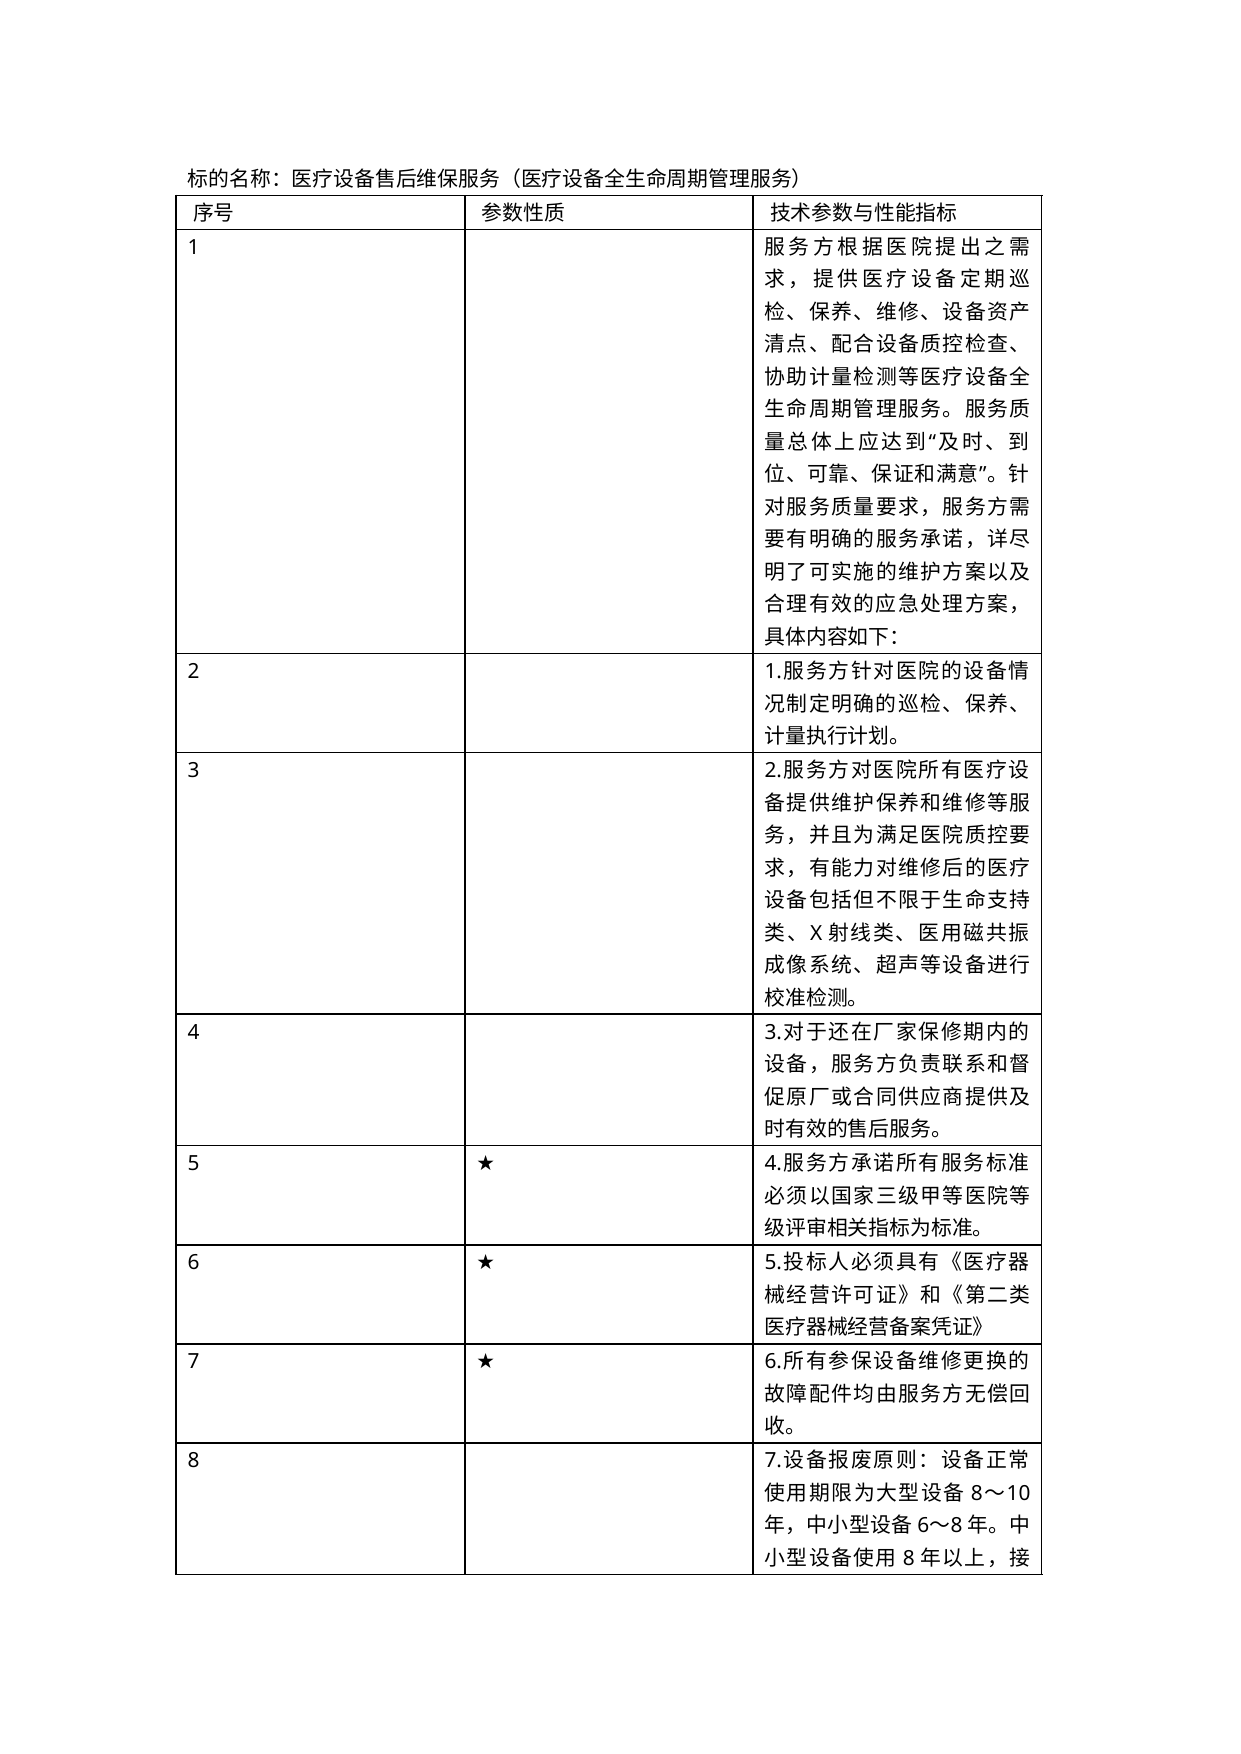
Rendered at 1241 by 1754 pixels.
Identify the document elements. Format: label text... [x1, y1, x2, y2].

table_cell ★ [466, 1146, 752, 1244]
table_cell 服务方根据医院提出之需求，提供医疗设备定期巡检、保养、维修、设备资产清点、配合设备质控检查、协助计量检测等医疗设备全生命周期管理服务。服务质量总体上应达到“及时、到位、可靠、保证和满意”。针对服务质量要求，服务方需要有明确的服务承诺，详尽明了可实施的维护方案以及合理有效的应急处理方案，具体内容如下： [754, 230, 1041, 653]
table_cell [466, 654, 752, 752]
table_cell 6.所有参保设备维修更换的故障配件均由服务方无偿回收。 [754, 1345, 1041, 1442]
table_cell [466, 230, 752, 653]
table_header 序号 [177, 196, 464, 228]
table_header 参数性质 [466, 196, 752, 228]
text 标的名称：医疗设备售后维保服务（医疗设备全生命周期管理服务） [187, 162, 1053, 194]
table_header 技术参数与性能指标 [754, 196, 1041, 228]
table_cell 3.对于还在厂家保修期内的设备，服务方负责联系和督促原厂或合同供应商提供及时有效的售后服务。 [754, 1015, 1041, 1145]
table_cell 8 [177, 1444, 464, 1573]
table_cell 5 [177, 1146, 464, 1244]
table_cell 6 [177, 1246, 464, 1343]
table_cell 3 [177, 753, 464, 1013]
table_cell [466, 1015, 752, 1145]
table_cell ★ [466, 1246, 752, 1343]
table_cell 5.投标人必须具有《医疗器械经营许可证》和《第二类医疗器械经营备案凭证》 [754, 1246, 1041, 1343]
table_cell 4.服务方承诺所有服务标准必须以国家三级甲等医院等级评审相关指标为标准。 [754, 1146, 1041, 1244]
table_cell ★ [466, 1345, 752, 1442]
table_cell 4 [177, 1015, 464, 1145]
table_cell 1.服务方针对医院的设备情况制定明确的巡检、保养、计量执行计划。 [754, 654, 1041, 752]
table_cell [466, 753, 752, 1013]
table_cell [754, 1444, 1041, 1573]
table_cell 2 [177, 654, 464, 752]
table_cell 1 [177, 230, 464, 653]
table_cell 7 [177, 1345, 464, 1442]
table_cell 2.服务方对医院所有医疗设备提供维护保养和维修等服务，并且为满足医院质控要求，有能力对维修后的医疗设备包括但不限于生命支持类、X射线类、医用磁共振成像系统、超声等设备进行校准检测。 [754, 753, 1041, 1013]
table_cell [466, 1444, 752, 1573]
